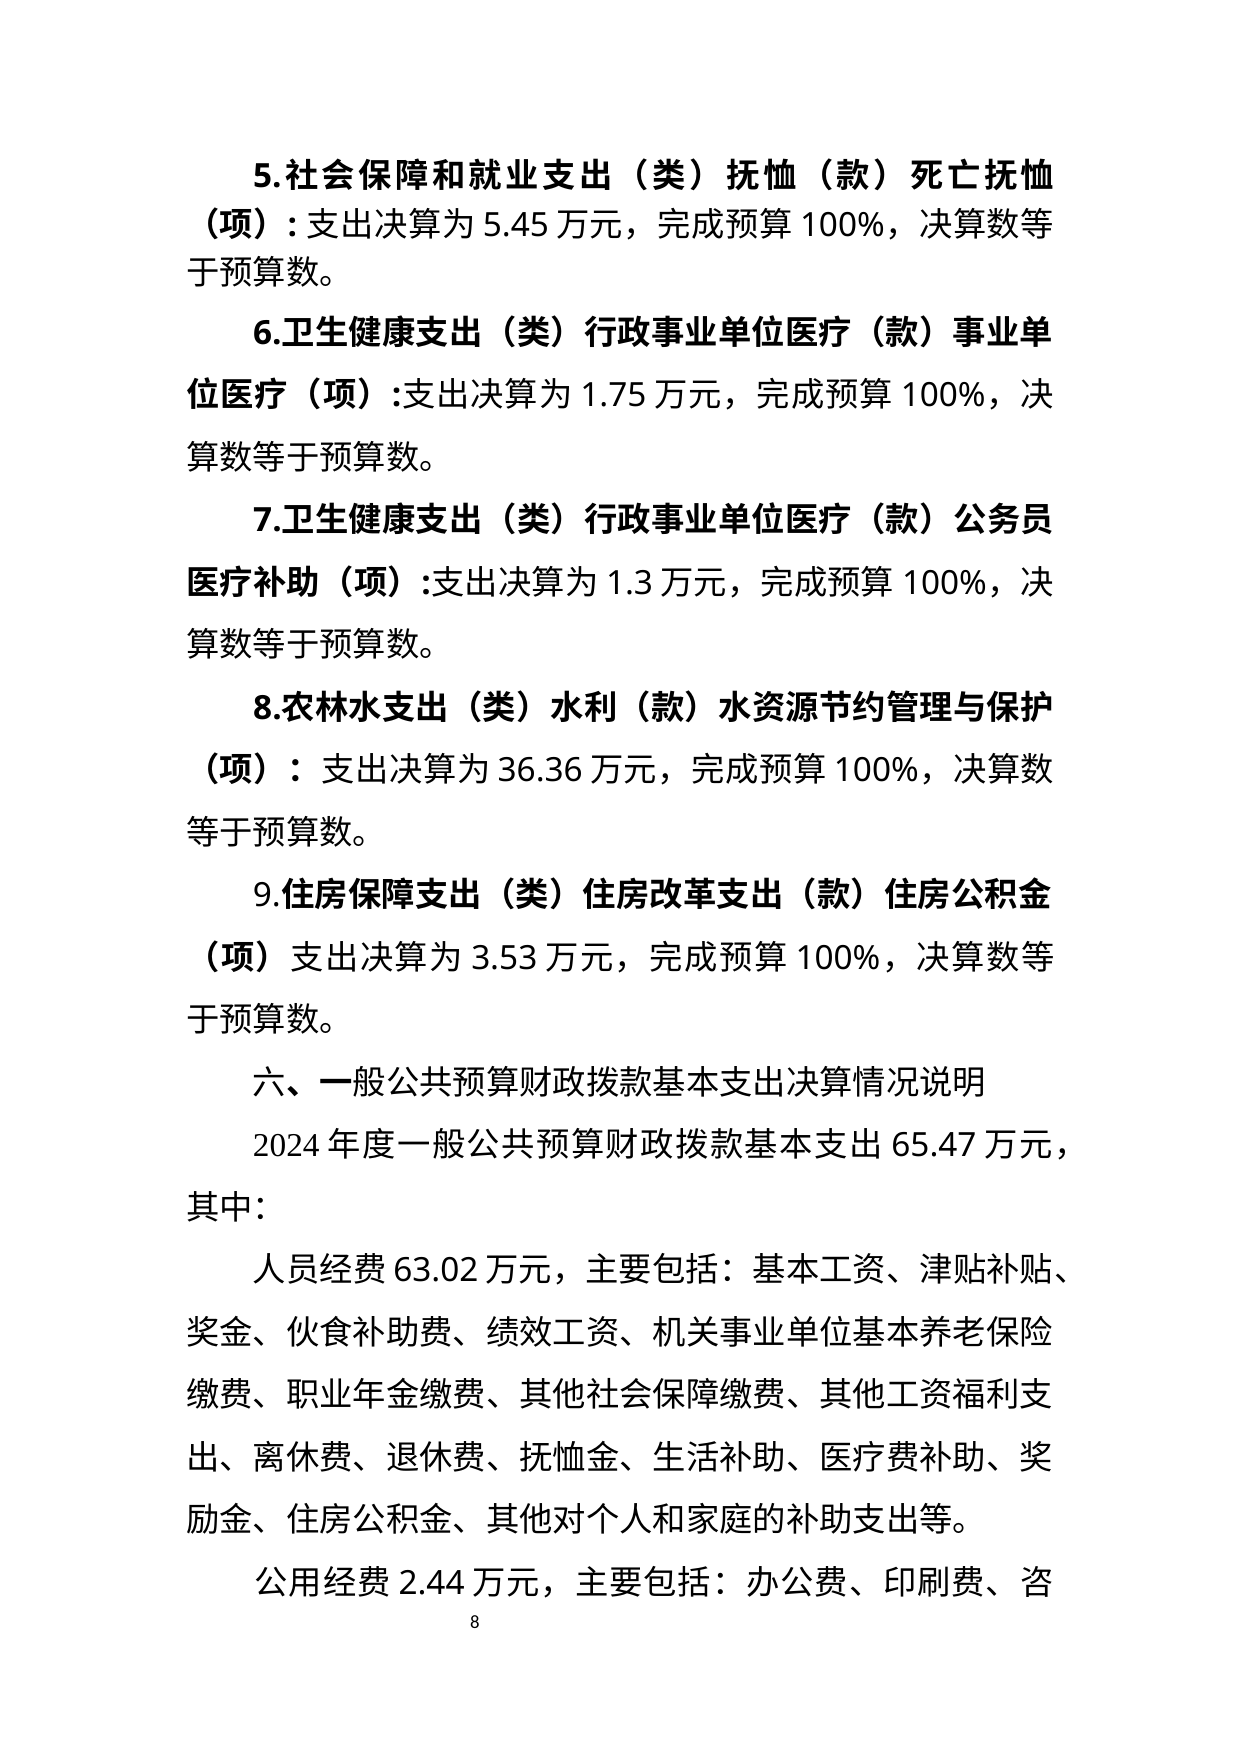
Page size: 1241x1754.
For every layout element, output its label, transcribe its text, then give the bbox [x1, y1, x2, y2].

text 2024年度一般公共预算财政拨款基本支出65.47万元，其中： [186, 1107, 1054, 1232]
text 8.农林水支出（类）水利（款）水资源节约管理与保护（项）：支出决算为36.36万元，完成预算100%，决算数等于预算数。 [186, 669, 1054, 857]
text 5.社会保障和就业支出（类）抚恤（款）死亡抚恤（项）: 支出决算为5.45万元，完成预算100%，决算数等于预算数。 [186, 149, 1054, 294]
text 7.卫生健康支出（类）行政事业单位医疗（款）公务员医疗补助（项）:支出决算为1.3万元，完成预算100%，决算数等于预算数。 [186, 482, 1054, 669]
text 9.住房保障支出（类）住房改革支出（款）住房公积金（项）支出决算为3.53万元，完成预算100%，决算数等于预算数。 [186, 857, 1054, 1044]
text 6.卫生健康支出（类）行政事业单位医疗（款）事业单位医疗（项）:支出决算为1.75万元，完成预算100%，决算数等于预算数。 [186, 294, 1054, 482]
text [186, 1232, 1054, 1607]
text 六、一般公共预算财政拨款基本支出决算情况说明 [186, 1044, 1054, 1107]
